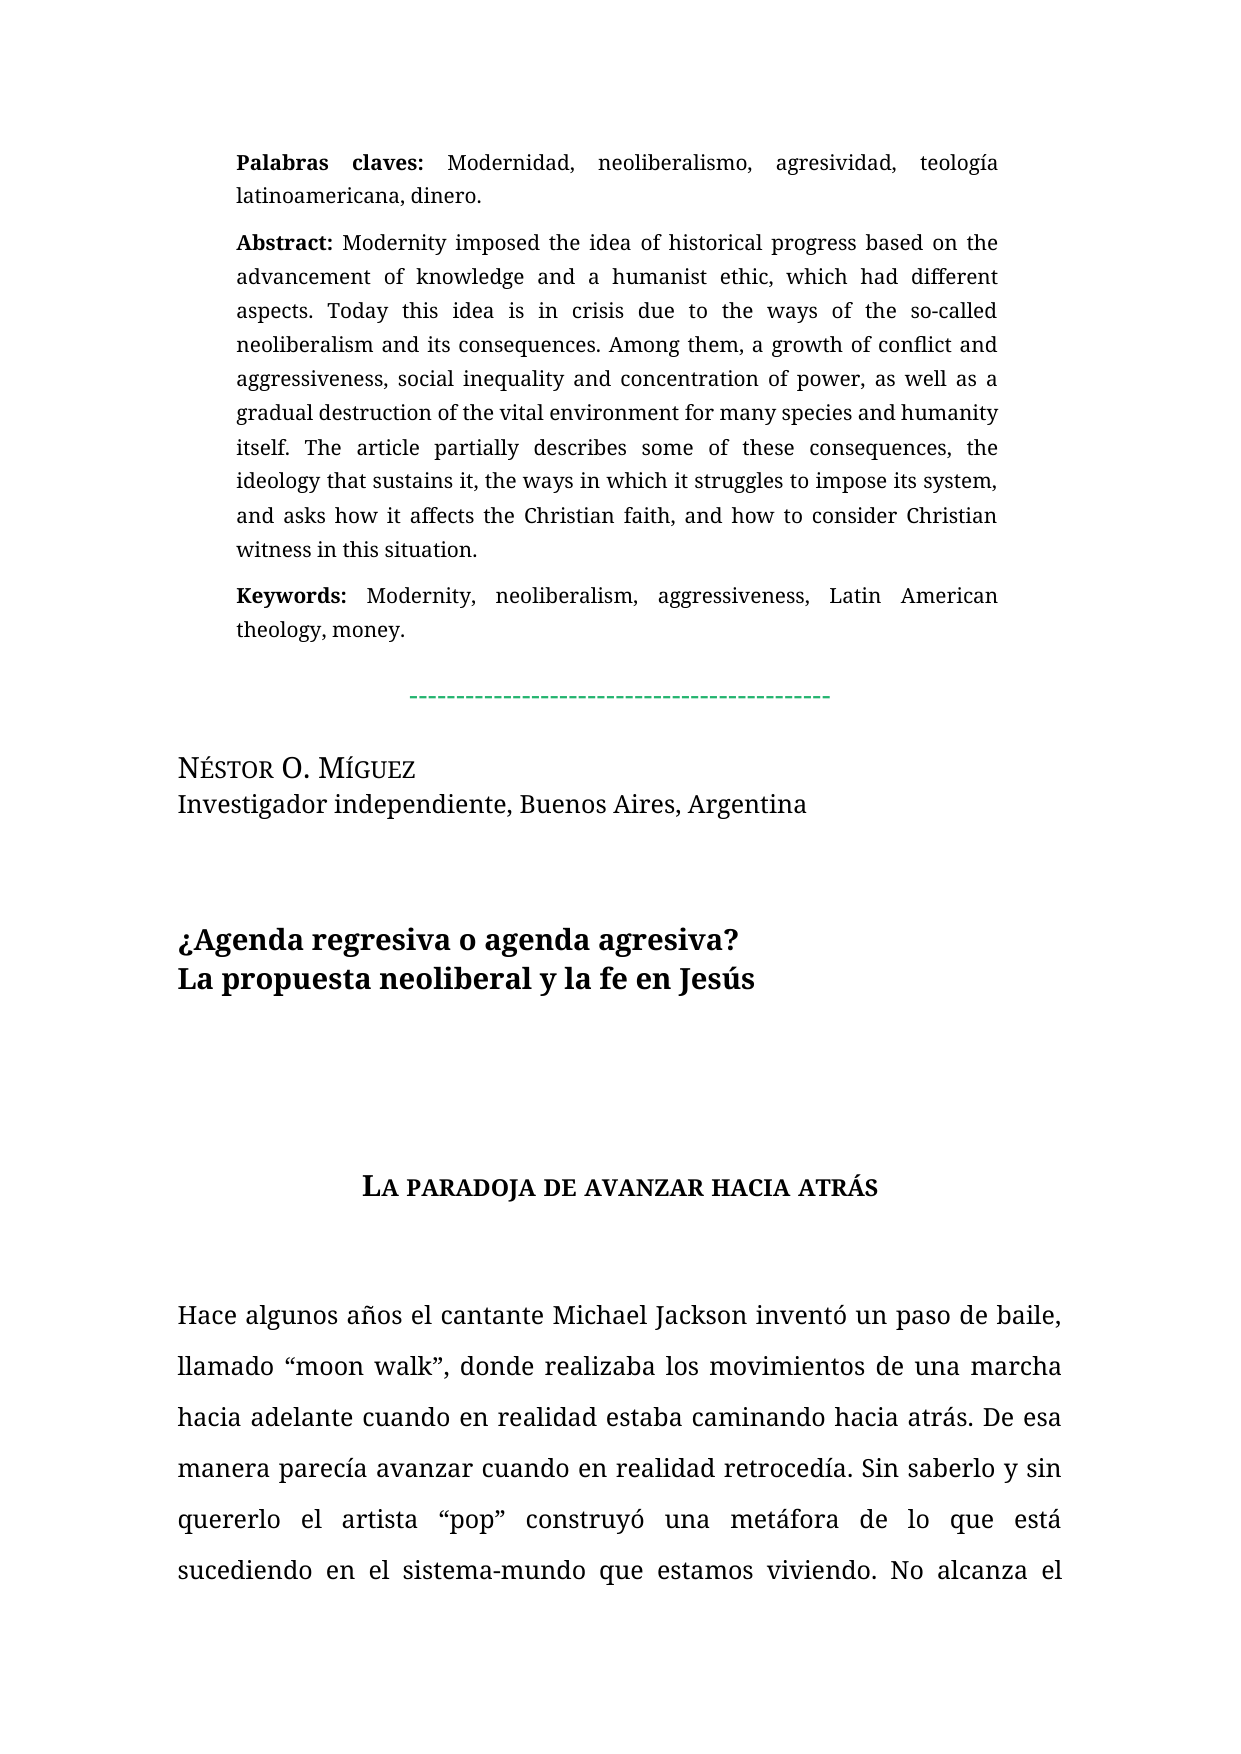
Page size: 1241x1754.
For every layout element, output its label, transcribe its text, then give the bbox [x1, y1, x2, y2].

text La propuesta neoliberal y la fe en Jesús [177, 958, 1063, 998]
text Abstract: Modernity imposed the idea of historical progress based on the advancement of knowledge and a humanist ethic, which had different aspects. Today this idea is in crisis due to the ways of the so-called neoliberalism and its consequences. Among them, a growth of conflict and aggressiveness, social inequality and concentration of power, as well as a gradual destruction of the vital environment for many species and humanity itself. The article partially describes some of these consequences, the ideology that sustains it, the ways in which it struggles to impose its system, and asks how it affects the Christian faith, and how to consider Christian witness in this situation. [236, 228, 999, 563]
text Palabras claves: Modernidad, neoliberalismo, agresividad, teología latinoamericana, dinero. [236, 148, 999, 210]
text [177, 1297, 1063, 1587]
text Néstor O. Míguez [177, 747, 1063, 787]
text La paradoja de avanzar hacia atrás [177, 1165, 1063, 1205]
text --------------------------------------------- [177, 674, 1063, 714]
text ¿Agenda regresiva o agenda agresiva? [177, 919, 1063, 958]
text Investigador independiente, Buenos Aires, Argentina [177, 787, 1063, 821]
text Keywords: Modernity, neoliberalism, aggressiveness, Latin American theology, money. [236, 581, 999, 644]
